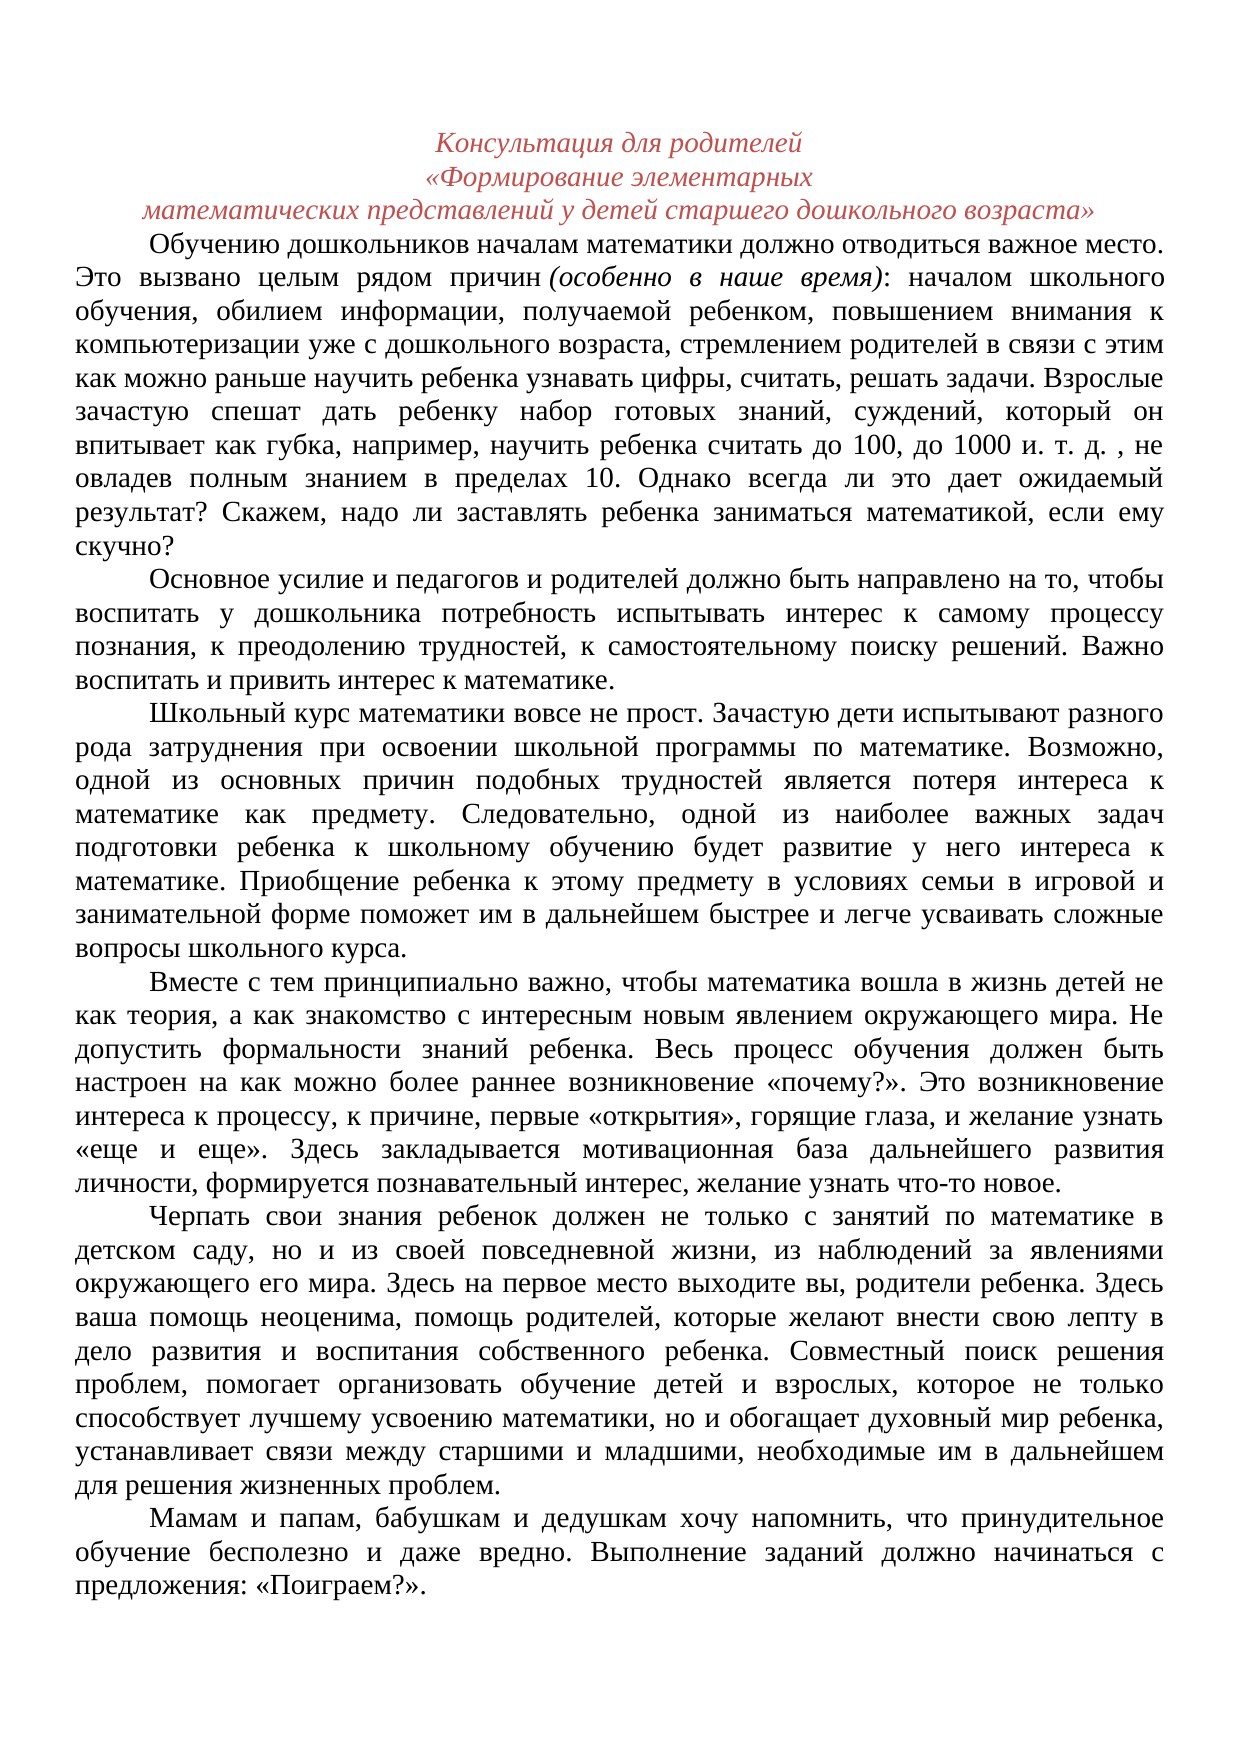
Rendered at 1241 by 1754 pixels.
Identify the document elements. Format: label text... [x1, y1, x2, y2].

text «Формирование элементарных [75, 159, 1165, 192]
text Черпать свои знания ребенок должен не только с занятий по математике в детском саду, но и из своей повседневной жизни, из наблюдений за явлениями окружающего его мира. Здесь на первое место выходите вы, родители ребенка. Здесь ваша помощь неоценима, помощь родителей, которые желают внести свою лепту в дело развития и воспитания собственного ребенка. Совместный поиск решения проблем, помогает организовать обучение детей и взрослых, которое не только способствует лучшему усвоению математики, но и обогащает духовный мир ребенка, устанавливает связи между старшими и младшими, необходимые им в дальнейшем для решения жизненных проблем. [75, 1198, 1165, 1500]
text математических представлений у детей старшего дошкольного возраста» [75, 192, 1165, 226]
text Мамам и папам, бабушкам и дедушкам хочу напомнить, что принудительное обучение бесполезно и даже вредно. Выполнение заданий должно начинаться с предложения: «Поиграем?». [75, 1500, 1165, 1601]
text Школьный курс математики вовсе не прост. Зачастую дети испытывают разного рода затруднения при освоении школьной программы по математике. Возможно, одной из основных причин подобных трудностей является потеря интереса к математике как предмету. Следовательно, одной из наиболее важных задач подготовки ребенка к школьному обучению будет развитие у него интереса к математике. Приобщение ребенка к этому предмету в условиях семьи в игровой и занимательной форме поможет им в дальнейшем быстрее и легче усваивать сложные вопросы школьного курса. [75, 695, 1165, 964]
text Обучению дошкольников началам математики должно отводиться важное место. Это вызвано целым рядом причин (особенно в наше время): началом школьного обучения, обилием информации, получаемой ребенком, повышением внимания к компьютеризации уже с дошкольного возраста, стремлением родителей в связи с этим как можно раньше научить ребенка узнавать цифры, считать, решать задачи. Взрослые зачастую спешат дать ребенку набор готовых знаний, суждений, который он впитывает как губка, например, научить ребенка считать до 100, до 1000 и. т. д. , не овладев полным знанием в пределах 10. Однако всегда ли это дает ожидаемый результат? Скажем, надо ли заставлять ребенка заниматься математикой, если ему скучно? [75, 226, 1165, 561]
text Консультация для родителей [75, 125, 1165, 159]
text Основное усилие и педагогов и родителей должно быть направлено на то, чтобы воспитать у дошкольника потребность испытывать интерес к самому процессу познания, к преодолению трудностей, к самостоятельному поиску решений. Важно воспитать и привить интерес к математике. [75, 561, 1165, 695]
text Вместе с тем принципиально важно, чтобы математика вошла в жизнь детей не как теория, а как знакомство с интересным новым явлением окружающего мира. Не допустить формальности знаний ребенка. Весь процесс обучения должен быть настроен на как можно более раннее возникновение «почему?». Это возникновение интереса к процессу, к причине, первые «открытия», горящие глаза, и желание узнать «еще и еще». Здесь закладывается мотивационная база дальнейшего развития личности, формируется познавательный интерес, желание узнать что-то новое. [75, 964, 1165, 1198]
